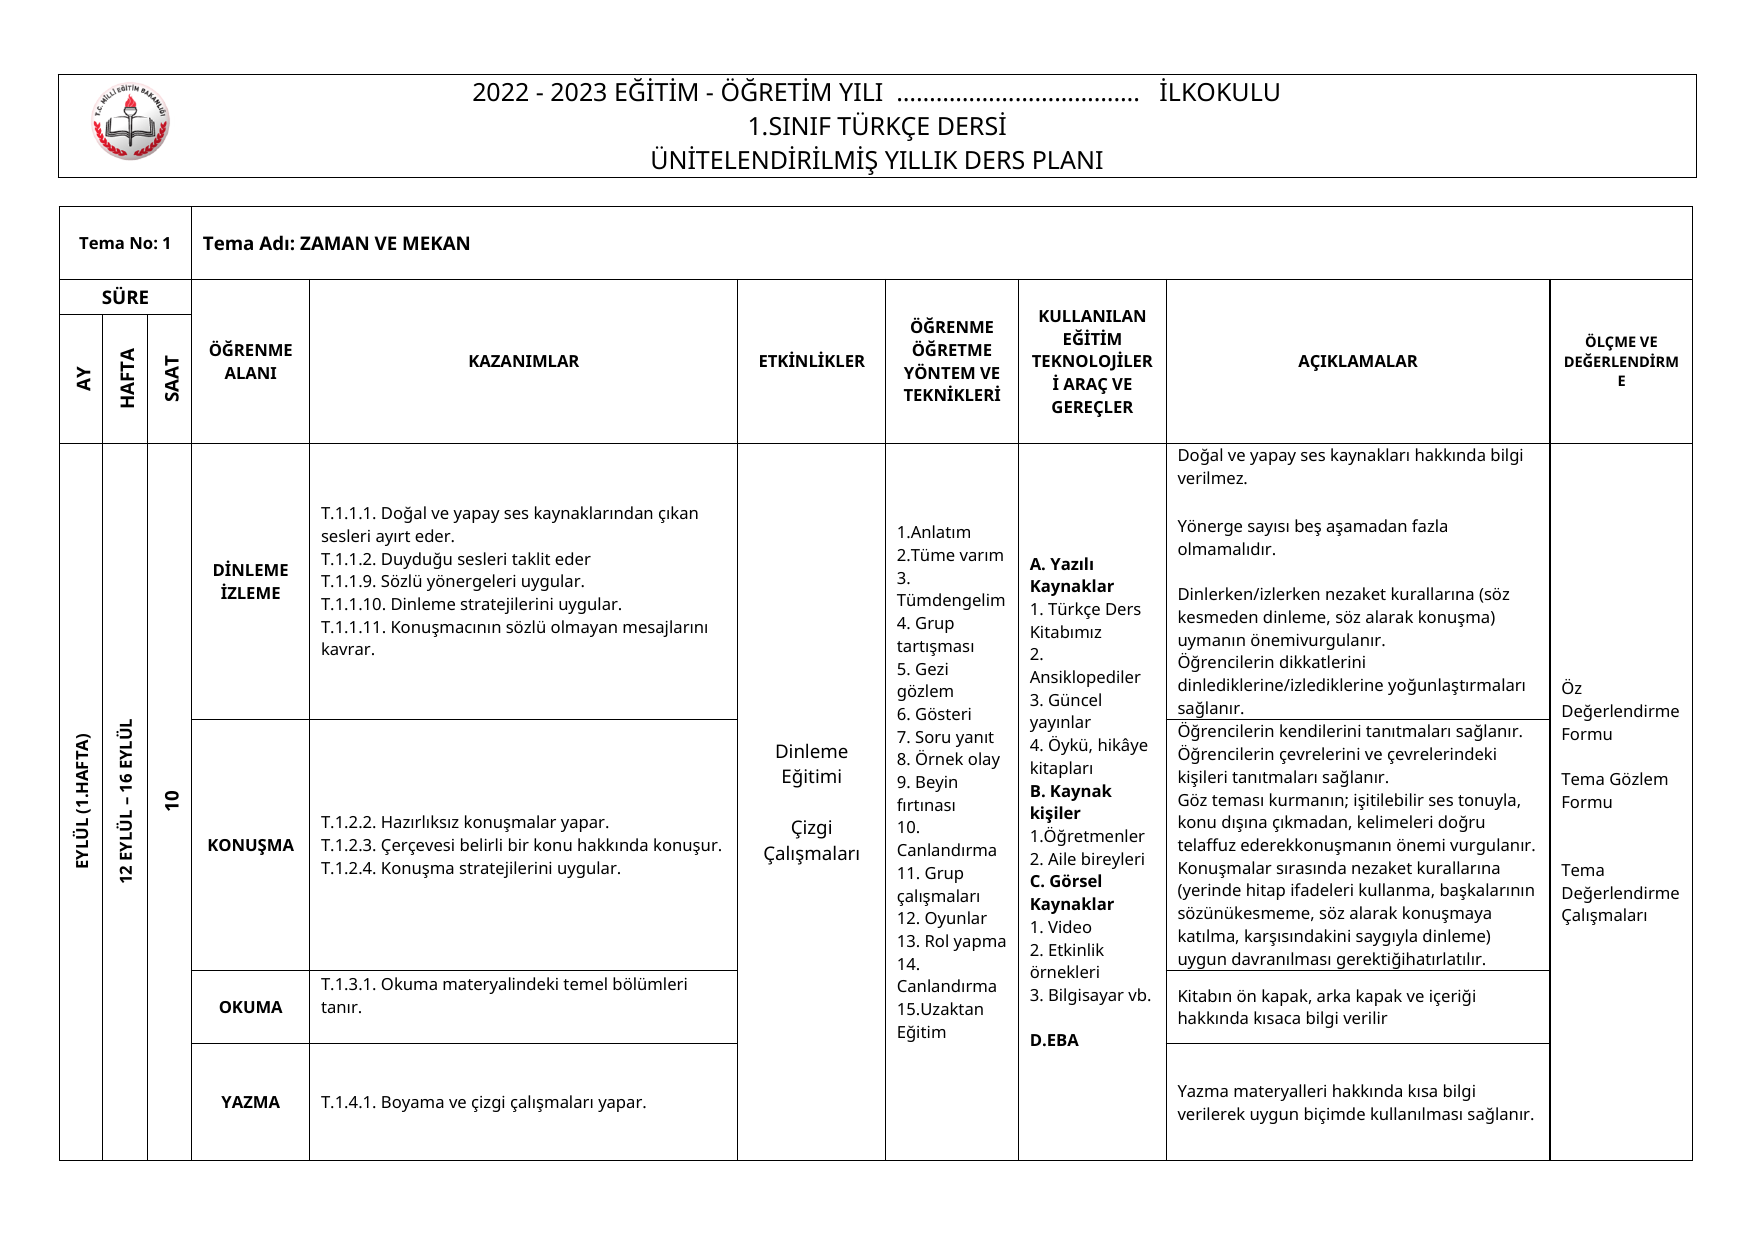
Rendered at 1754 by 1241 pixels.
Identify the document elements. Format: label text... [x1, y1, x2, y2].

table_cell ETKİNLİKLER [738, 280, 885, 443]
table_cell ÖĞRENME ALANI [192, 280, 309, 443]
table_cell AÇIKLAMALAR [1167, 280, 1549, 443]
table_cell ÖĞRENME ÖĞRETME YÖNTEM VE TEKNİKLERİ [886, 280, 1018, 443]
table_cell 12 EYLÜL – 16 EYLÜL [103, 444, 147, 1160]
table_cell KONUŞMA [192, 720, 309, 970]
table_cell T.1.4.1. Boyama ve çizgi çalışmaları yapar. [310, 1044, 737, 1160]
table_cell Doğal ve yapay ses kaynakları hakkında bilgi verilmez. Yönerge sayısı beş aşamadan fazla olmamalıdır. Dinlerken/izlerken nezaket kurallarına (söz kesmeden dinleme, söz alarak konuşma) uymanın önemivurgulanır. Öğrencilerin dikkatlerini dinlediklerine/izlediklerine yoğunlaştırmaları sağlanır. [1167, 444, 1549, 719]
table_cell T.1.3.1. Okuma materyalindeki temel bölümleri tanır. [310, 971, 737, 1043]
table_cell 1.Anlatım 2.Tüme varım 3. Tümdengelim 4. Grup tartışması 5. Gezi gözlem 6. Gösteri 7. Soru yanıt 8. Örnek olay 9. Beyin fırtınası 10. Canlandırma 11. Grup çalışmaları 12. Oyunlar 13. Rol yapma 14. Canlandırma 15.Uzaktan Eğitim [886, 444, 1018, 1160]
table_cell Dinleme Eğitimi Çizgi Çalışmaları [738, 444, 885, 1160]
table_cell KULLANILAN EĞİTİM TEKNOLOJİLERİ ARAÇ VE GEREÇLER [1019, 280, 1166, 443]
table_cell YAZMA [192, 1044, 309, 1160]
table_cell ÖLÇME VE DEĞERLENDİRME [1551, 280, 1692, 443]
table_cell SAAT [148, 315, 191, 443]
table_header Tema Adı: ZAMAN VE MEKAN [192, 207, 1692, 279]
table_cell Öz Değerlendirme Formu Tema Gözlem Formu Tema Değerlendirme Çalışmaları [1551, 444, 1692, 1160]
table_cell KAZANIMLAR [310, 280, 737, 443]
table_cell Yazma materyalleri hakkında kısa bilgi verilerek uygun biçimde kullanılması sağlanır. [1167, 1044, 1549, 1160]
table_cell AY [60, 315, 102, 443]
table_cell T.1.2.2. Hazırlıksız konuşmalar yapar. T.1.2.3. Çerçevesi belirli bir konu hakkında konuşur. T.1.2.4. Konuşma stratejilerini uygular. [310, 720, 737, 970]
table_cell A. Yazılı Kaynaklar 1. Türkçe Ders Kitabımız 2. Ansiklopediler 3. Güncel yayınlar 4. Öykü, hikâye kitapları B. Kaynak kişiler 1.Öğretmenler 2. Aile bireyleri C. Görsel Kaynaklar 1. Video 2. Etkinlik örnekleri 3. Bilgisayar vb. D.EBA [1019, 444, 1166, 1160]
table_cell EYLÜL (1.HAFTA) [60, 444, 102, 1160]
table_cell DİNLEME İZLEME [192, 444, 309, 719]
table_cell OKUMA [192, 971, 309, 1043]
table_header Tema No: 1 [60, 207, 191, 279]
table_cell HAFTA [103, 315, 147, 443]
table_cell 10 [148, 444, 191, 1160]
picture [85, 77, 175, 167]
table_cell T.1.1.1. Doğal ve yapay ses kaynaklarından çıkan sesleri ayırt eder. T.1.1.2. Duyduğu sesleri taklit eder T.1.1.9. Sözlü yönergeleri uygular. T.1.1.10. Dinleme stratejilerini uygular. T.1.1.11. Konuşmacının sözlü olmayan mesajlarını kavrar. [310, 444, 737, 719]
table_cell SÜRE [60, 280, 191, 314]
table_cell Kitabın ön kapak, arka kapak ve içeriği hakkında kısaca bilgi verilir [1167, 971, 1549, 1043]
table_cell Öğrencilerin kendilerini tanıtmaları sağlanır. Öğrencilerin çevrelerini ve çevrelerindeki kişileri tanıtmaları sağlanır. Göz teması kurmanın; işitilebilir ses tonuyla, konu dışına çıkmadan, kelimeleri doğru telaffuz ederekkonuşmanın önemi vurgulanır. Konuşmalar sırasında nezaket kurallarına (yerinde hitap ifadeleri kullanma, başkalarının sözünükesmeme, söz alarak konuşmaya katılma, karşısındakini saygıyla dinleme) uygun davranılması gerektiğihatırlatılır. [1167, 720, 1549, 970]
